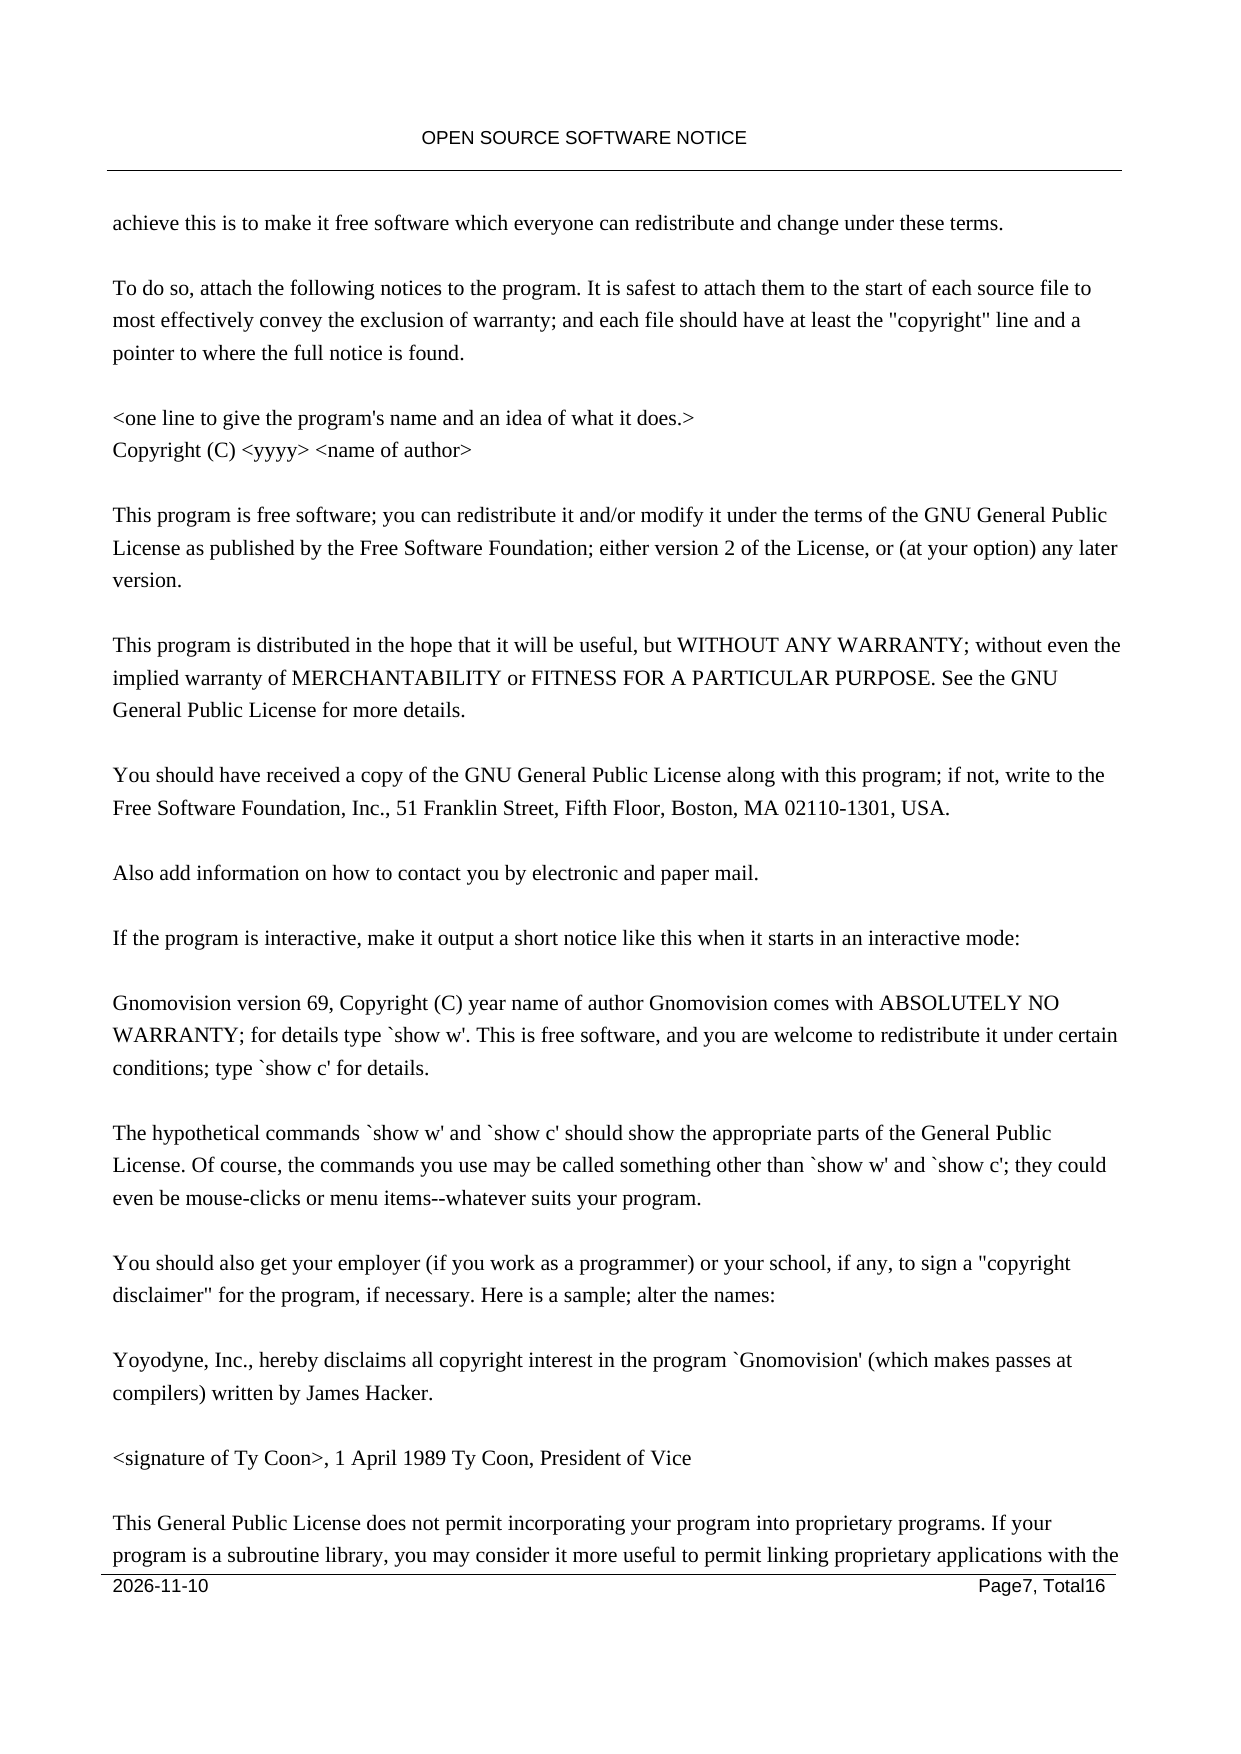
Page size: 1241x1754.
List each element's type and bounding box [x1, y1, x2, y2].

text [112, 206, 1128, 1571]
